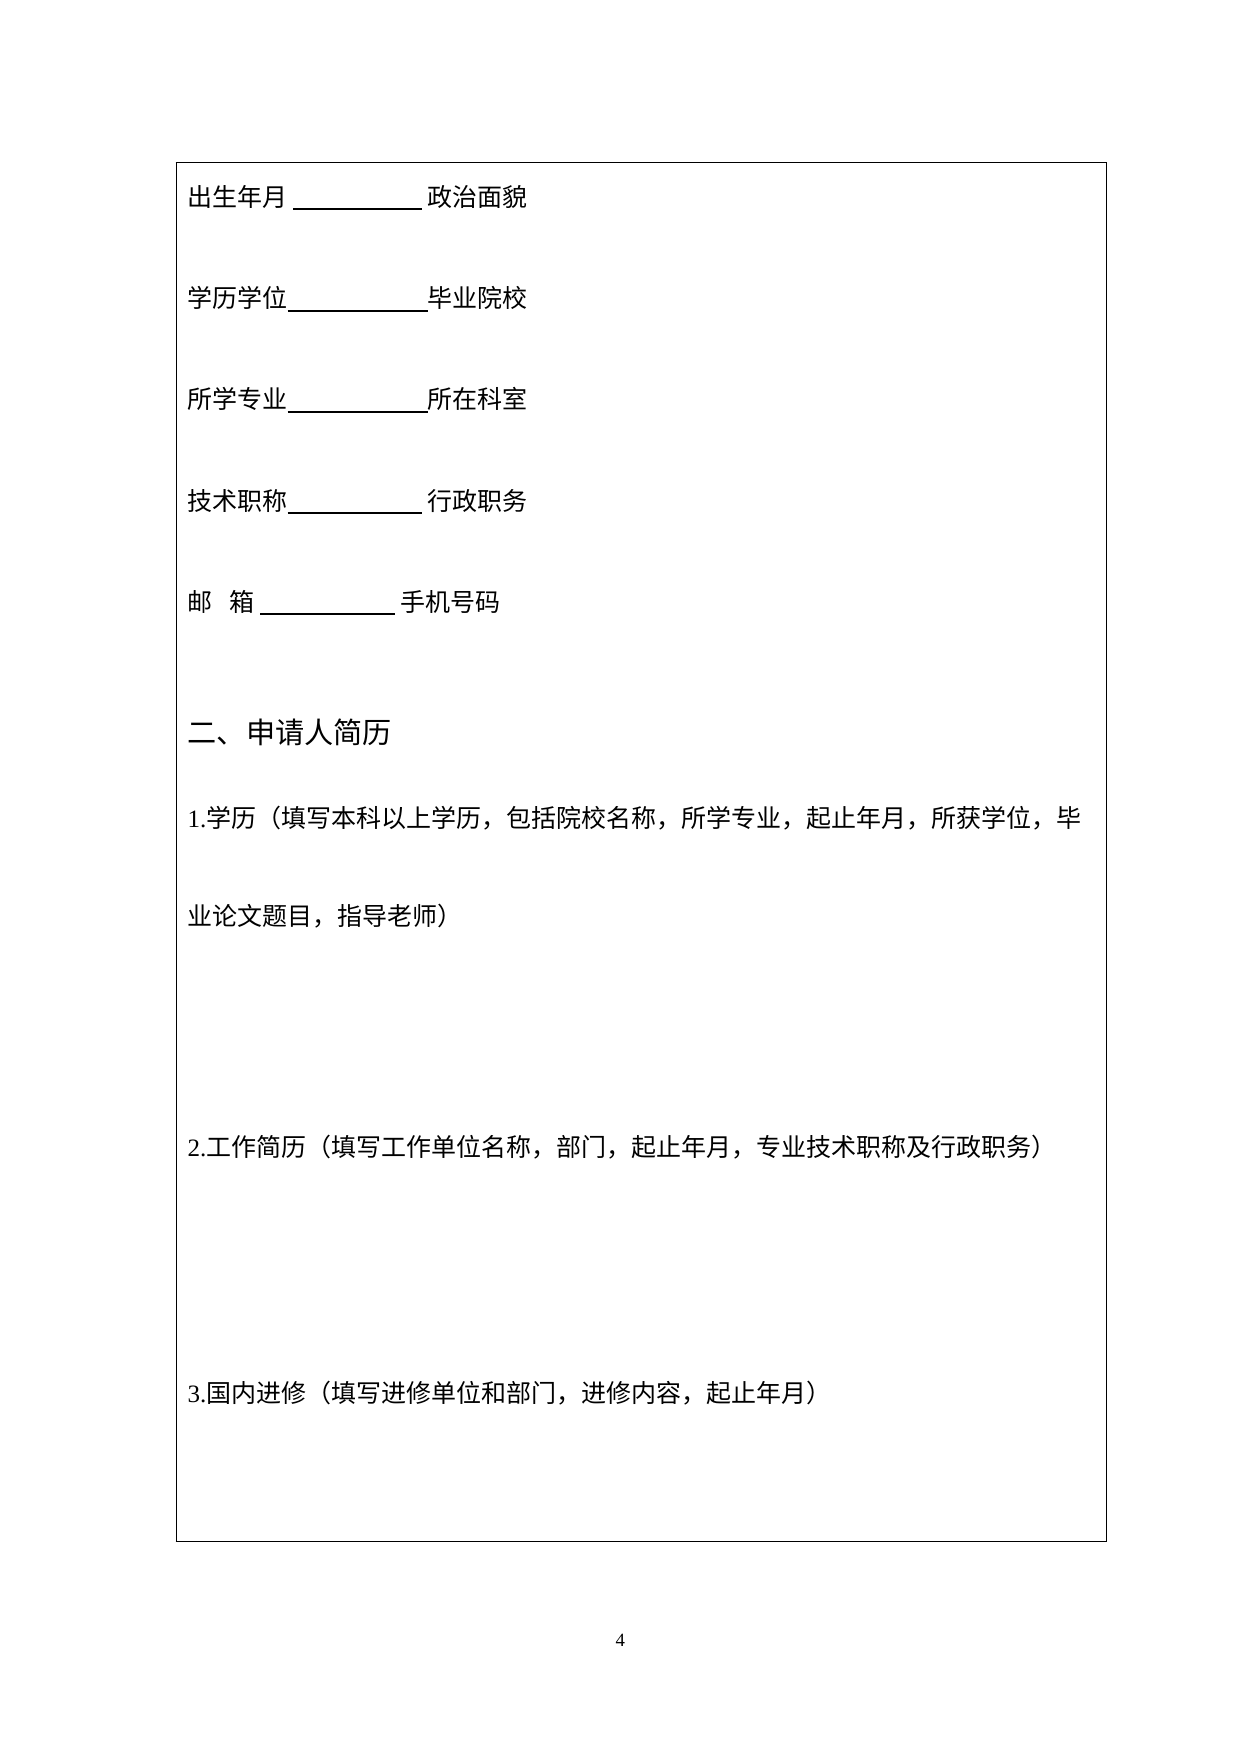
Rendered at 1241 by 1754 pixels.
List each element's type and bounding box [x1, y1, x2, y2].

table_header [177, 163, 1106, 1541]
